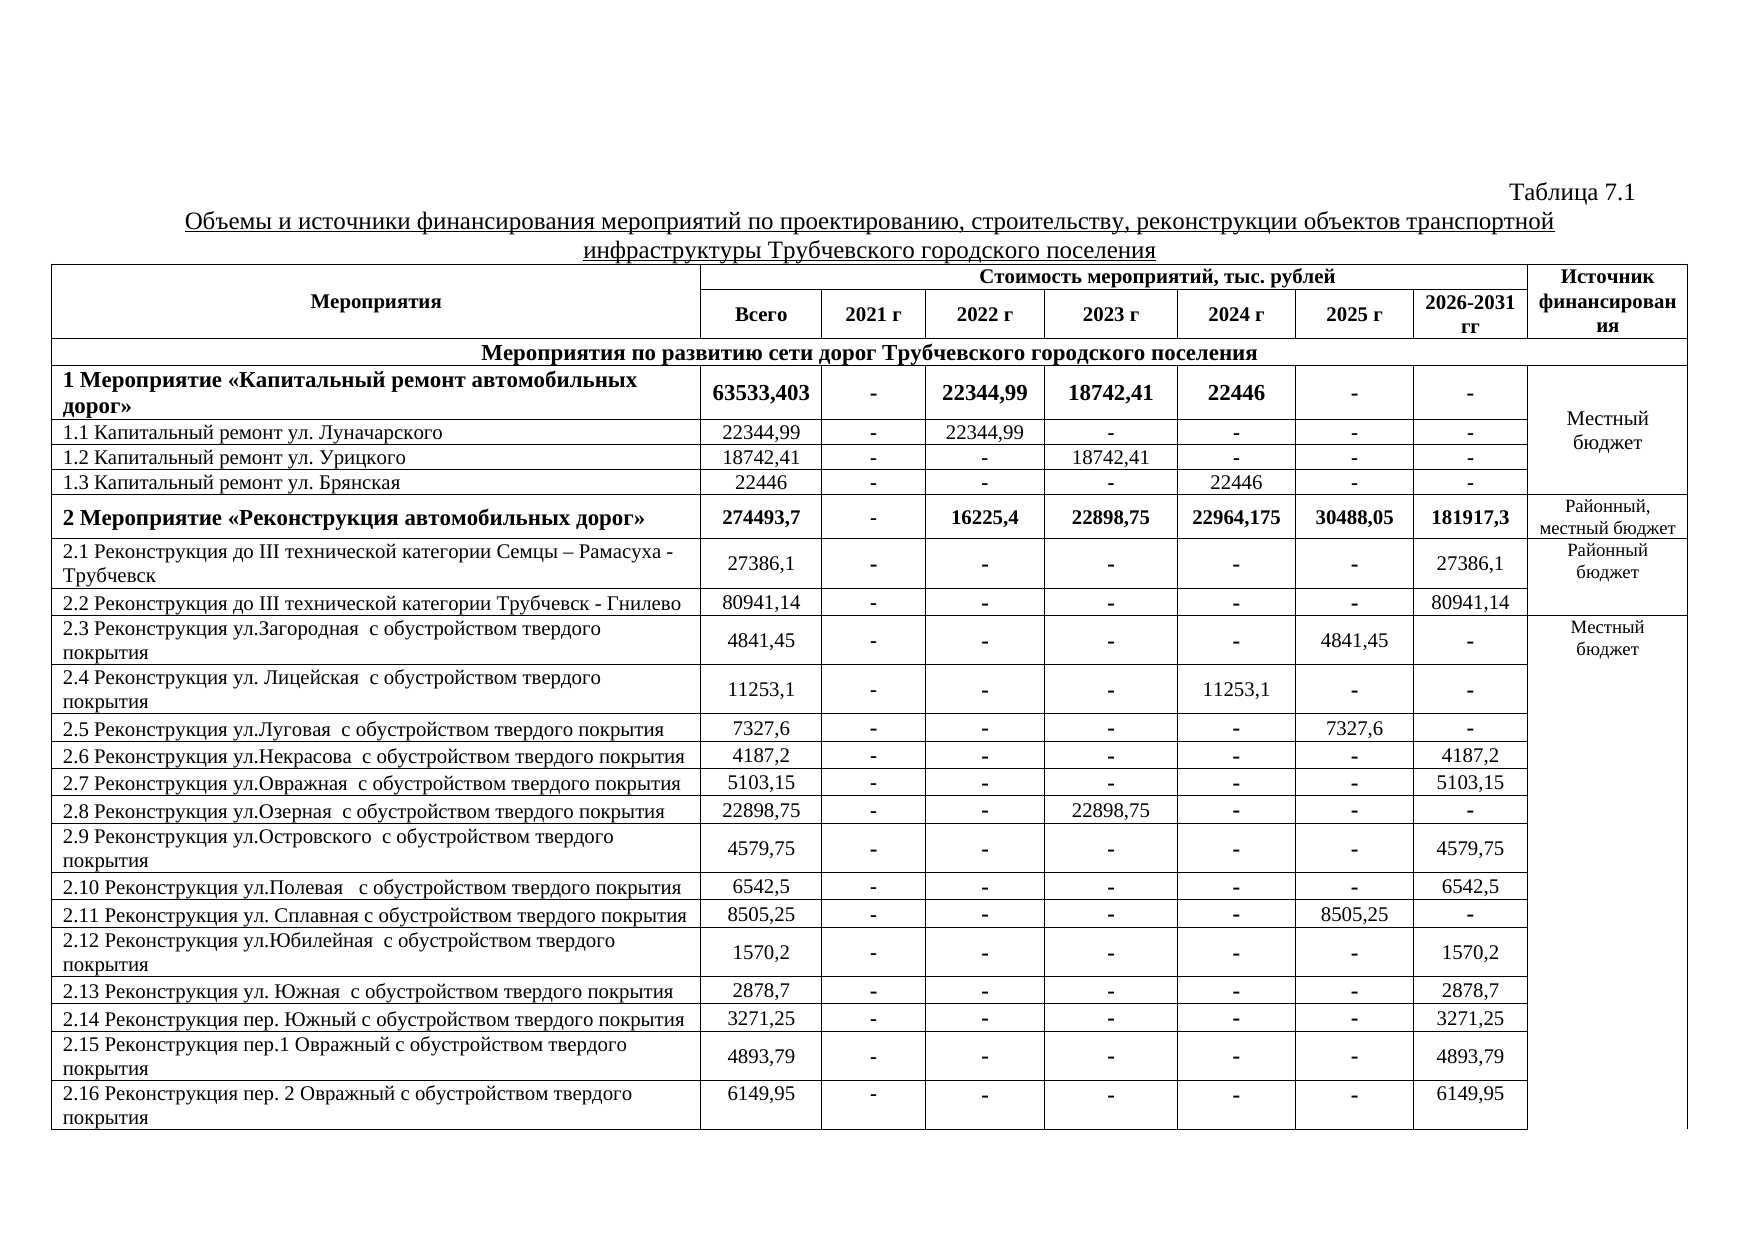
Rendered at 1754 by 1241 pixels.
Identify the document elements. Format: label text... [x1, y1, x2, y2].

text Объемы и источники финансирования мероприятий по проектированию, строительству, реконструкции объектов транспортной инфраструктуры Трубчевского городского поселения [103, 206, 1636, 263]
table_cell - [926, 796, 1044, 823]
table_cell 4579,75 [1414, 824, 1527, 872]
table_cell - [1296, 742, 1413, 768]
table_cell 7327,6 [701, 714, 821, 741]
table_cell 2.10 Реконструкция ул.Полевая с обустройством твердого покрытия [52, 873, 700, 899]
table_cell 1570,2 [1414, 928, 1527, 976]
table_cell 2.1 Реконструкция до III технической категории Семцы – Рамасуха - Трубчевск [52, 539, 700, 587]
table_cell - [822, 1004, 925, 1031]
table_cell - [1178, 928, 1295, 976]
table_cell - [926, 714, 1044, 741]
table_cell - [926, 445, 1044, 469]
table_cell - [1045, 616, 1177, 664]
table_cell - [926, 665, 1044, 713]
table_cell - [1178, 1081, 1295, 1129]
table_cell - [1178, 539, 1295, 587]
table_cell - [822, 589, 925, 615]
table_cell 22898,75 [1045, 495, 1177, 538]
table_cell 80941,14 [701, 589, 821, 615]
table_cell 3271,25 [1414, 1004, 1527, 1031]
table_cell - [822, 769, 925, 795]
table_cell 2026-2031 гг [1414, 290, 1527, 338]
table_cell 80941,14 [1414, 589, 1527, 615]
table_cell 4893,79 [1414, 1032, 1527, 1080]
table_cell 4187,2 [701, 742, 821, 768]
table_header Стоимость мероприятий, тыс. рублей [788, 265, 1527, 288]
table_cell 18742,41 [701, 445, 821, 469]
table_cell 6542,5 [1414, 873, 1527, 899]
table_cell 4579,75 [701, 824, 821, 872]
table_cell - [1178, 824, 1295, 872]
table_cell - [822, 420, 925, 444]
table_cell - [926, 616, 1044, 664]
table_header Источник финансирования [1528, 265, 1687, 338]
table_cell - [1178, 1004, 1295, 1031]
table_cell - [822, 495, 925, 538]
table_cell - [822, 539, 925, 587]
table_cell - [1045, 665, 1177, 713]
table_cell Местный бюджет [1528, 616, 1687, 1129]
table_cell 7327,6 [1296, 714, 1413, 741]
table_cell - [1178, 796, 1295, 823]
table_cell 2025 г [1296, 290, 1413, 338]
table_cell - [926, 1081, 1044, 1129]
table_cell 1 Мероприятие «Капитальный ремонт автомобильных дорог» [52, 366, 700, 419]
table_cell 4841,45 [1296, 616, 1413, 664]
table_cell - [822, 824, 925, 872]
table_cell 2.9 Реконструкция ул.Островского с обустройством твердого покрытия [52, 824, 700, 872]
table_cell - [822, 366, 925, 419]
table_cell 181917,3 [1414, 495, 1527, 538]
table_cell 63533,403 [701, 366, 821, 419]
table_cell - [822, 873, 925, 899]
table_cell - [1296, 665, 1413, 713]
table_cell 2.4 Реконструкция ул. Лицейская с обустройством твердого покрытия [52, 665, 700, 713]
table_cell - [926, 928, 1044, 976]
table_cell 1.3 Капитальный ремонт ул. Брянская [52, 470, 700, 494]
text Таблица 7.1 [103, 177, 1636, 206]
table_cell - [822, 900, 925, 927]
table_cell Районный бюджет [1528, 539, 1687, 615]
table_cell 2024 г [1178, 290, 1295, 338]
table_cell 22898,75 [701, 796, 821, 823]
table_cell 2.15 Реконструкция пер.1 Овражный с обустройством твердого покрытия [52, 1032, 700, 1080]
table_cell - [1178, 714, 1295, 741]
table_cell 2.6 Реконструкция ул.Некрасова с обустройством твердого покрытия [52, 742, 700, 768]
table_cell - [1178, 445, 1295, 469]
table_cell - [1414, 616, 1527, 664]
table_cell 22344,99 [701, 420, 821, 444]
table_cell - [1296, 1032, 1413, 1080]
table_cell - [926, 873, 1044, 899]
table_cell 18742,41 [1045, 366, 1177, 419]
table_header [701, 265, 787, 288]
table_cell - [1045, 977, 1177, 1003]
table_cell - [822, 714, 925, 741]
table_cell - [1178, 589, 1295, 615]
table_cell 1.2 Капитальный ремонт ул. Урицкого [52, 445, 700, 469]
table_cell - [1296, 1004, 1413, 1031]
table_cell - [1045, 539, 1177, 587]
table_cell - [1414, 470, 1527, 494]
table_cell 2 Мероприятие «Реконструкция автомобильных дорог» [52, 495, 700, 538]
table_cell 2878,7 [1414, 977, 1527, 1003]
table_cell 2.8 Реконструкция ул.Озерная с обустройством твердого покрытия [52, 796, 700, 823]
table_cell - [1045, 928, 1177, 976]
table_cell 11253,1 [1178, 665, 1295, 713]
table_cell - [1178, 769, 1295, 795]
table_cell 22446 [701, 470, 821, 494]
table_cell - [1296, 873, 1413, 899]
table_cell - [1045, 742, 1177, 768]
table_cell - [1296, 470, 1413, 494]
table_cell 11253,1 [701, 665, 821, 713]
table_cell - [926, 742, 1044, 768]
table_cell - [1178, 742, 1295, 768]
table_cell - [1045, 769, 1177, 795]
table_cell - [1296, 1081, 1413, 1129]
table_cell - [926, 1032, 1044, 1080]
table_cell - [1296, 539, 1413, 587]
table_cell Местный бюджет [1528, 366, 1687, 494]
table_cell Районный, местный бюджет [1528, 495, 1687, 538]
table_cell - [1045, 1081, 1177, 1129]
table_cell - [1296, 977, 1413, 1003]
table_cell - [822, 742, 925, 768]
table_cell Мероприятия по развитию сети дорог Трубчевского городского поселения [52, 339, 1687, 365]
table_cell - [822, 616, 925, 664]
table_cell 5103,15 [701, 769, 821, 795]
table_cell 6149,95 [1414, 1081, 1527, 1129]
table_cell - [822, 1081, 925, 1129]
table_cell - [822, 928, 925, 976]
table_cell - [1178, 1032, 1295, 1080]
table_cell - [1045, 873, 1177, 899]
table_cell 27386,1 [701, 539, 821, 587]
table_cell 2.13 Реконструкция ул. Южная с обустройством твердого покрытия [52, 977, 700, 1003]
table_cell 2023 г [1045, 290, 1177, 338]
table_cell 6542,5 [701, 873, 821, 899]
table_cell Всего [701, 290, 821, 338]
table_cell 18742,41 [1045, 445, 1177, 469]
table_cell - [1414, 420, 1527, 444]
table_cell - [1045, 1032, 1177, 1080]
table_cell 16225,4 [926, 495, 1044, 538]
table_cell - [1045, 589, 1177, 615]
table_cell - [1178, 977, 1295, 1003]
table_cell 8505,25 [1296, 900, 1413, 927]
table_cell - [1045, 420, 1177, 444]
table_cell - [1296, 824, 1413, 872]
table_cell 2.11 Реконструкция ул. Сплавная с обустройством твердого покрытия [52, 900, 700, 927]
table_cell - [1045, 714, 1177, 741]
table_cell 2.5 Реконструкция ул.Луговая с обустройством твердого покрытия [52, 714, 700, 741]
table_cell 5103,15 [1414, 769, 1527, 795]
table_cell 22446 [1178, 470, 1295, 494]
table_cell - [1045, 900, 1177, 927]
table_cell - [1296, 796, 1413, 823]
table_cell 4841,45 [701, 616, 821, 664]
table_cell - [1045, 1004, 1177, 1031]
table_cell - [1414, 900, 1527, 927]
table_cell - [1414, 445, 1527, 469]
table_cell - [1178, 420, 1295, 444]
table_cell - [822, 796, 925, 823]
table_cell 3271,25 [701, 1004, 821, 1031]
table_cell - [926, 900, 1044, 927]
table_cell - [1178, 900, 1295, 927]
table_cell - [1296, 928, 1413, 976]
table_cell - [926, 977, 1044, 1003]
table_cell - [822, 470, 925, 494]
table_cell 22344,99 [926, 420, 1044, 444]
table_cell - [926, 1004, 1044, 1031]
table_cell - [1414, 796, 1527, 823]
table_cell 22964,175 [1178, 495, 1295, 538]
table_cell 6149,95 [701, 1081, 821, 1129]
table_cell 2878,7 [701, 977, 821, 1003]
table_cell - [1045, 824, 1177, 872]
table_cell - [822, 1032, 925, 1080]
table_cell - [1414, 665, 1527, 713]
table_cell 2.14 Реконструкция пер. Южный с обустройством твердого покрытия [52, 1004, 700, 1031]
table_cell - [926, 470, 1044, 494]
table_cell 274493,7 [701, 495, 821, 538]
table_cell - [926, 824, 1044, 872]
table_cell - [822, 977, 925, 1003]
table_cell 8505,25 [701, 900, 821, 927]
table_cell 2.12 Реконструкция ул.Юбилейная с обустройством твердого покрытия [52, 928, 700, 976]
table_cell - [1414, 714, 1527, 741]
table_cell 2.16 Реконструкция пер. 2 Овражный с обустройством твердого покрытия [52, 1081, 700, 1129]
table_cell - [926, 769, 1044, 795]
table_cell - [926, 539, 1044, 587]
table_cell - [1296, 420, 1413, 444]
table_cell 2.3 Реконструкция ул.Загородная с обустройством твердого покрытия [52, 616, 700, 664]
table_cell - [1178, 616, 1295, 664]
table_cell - [1178, 873, 1295, 899]
table_cell - [822, 445, 925, 469]
table_cell - [1296, 769, 1413, 795]
table_cell 2022 г [926, 290, 1044, 338]
table_cell 22446 [1178, 366, 1295, 419]
table_cell 2021 г [822, 290, 925, 338]
table_cell 2.7 Реконструкция ул.Овражная с обустройством твердого покрытия [52, 769, 700, 795]
table_cell 4187,2 [1414, 742, 1527, 768]
table_cell 22898,75 [1045, 796, 1177, 823]
table_cell 2.2 Реконструкция до III технической категории Трубчевск - Гнилево [52, 589, 700, 615]
table_cell 22344,99 [926, 366, 1044, 419]
table_cell - [1296, 366, 1413, 419]
table_cell 1570,2 [701, 928, 821, 976]
table_cell - [1045, 470, 1177, 494]
table_cell 1.1 Капитальный ремонт ул. Луначарского [52, 420, 700, 444]
table_cell - [822, 665, 925, 713]
table_cell 27386,1 [1414, 539, 1527, 587]
table_cell - [1414, 366, 1527, 419]
table_cell 4893,79 [701, 1032, 821, 1080]
table_header Мероприятия [52, 265, 700, 338]
table_cell - [926, 589, 1044, 615]
table_cell - [1296, 589, 1413, 615]
table_cell - [1296, 445, 1413, 469]
table_cell 30488,05 [1296, 495, 1413, 538]
